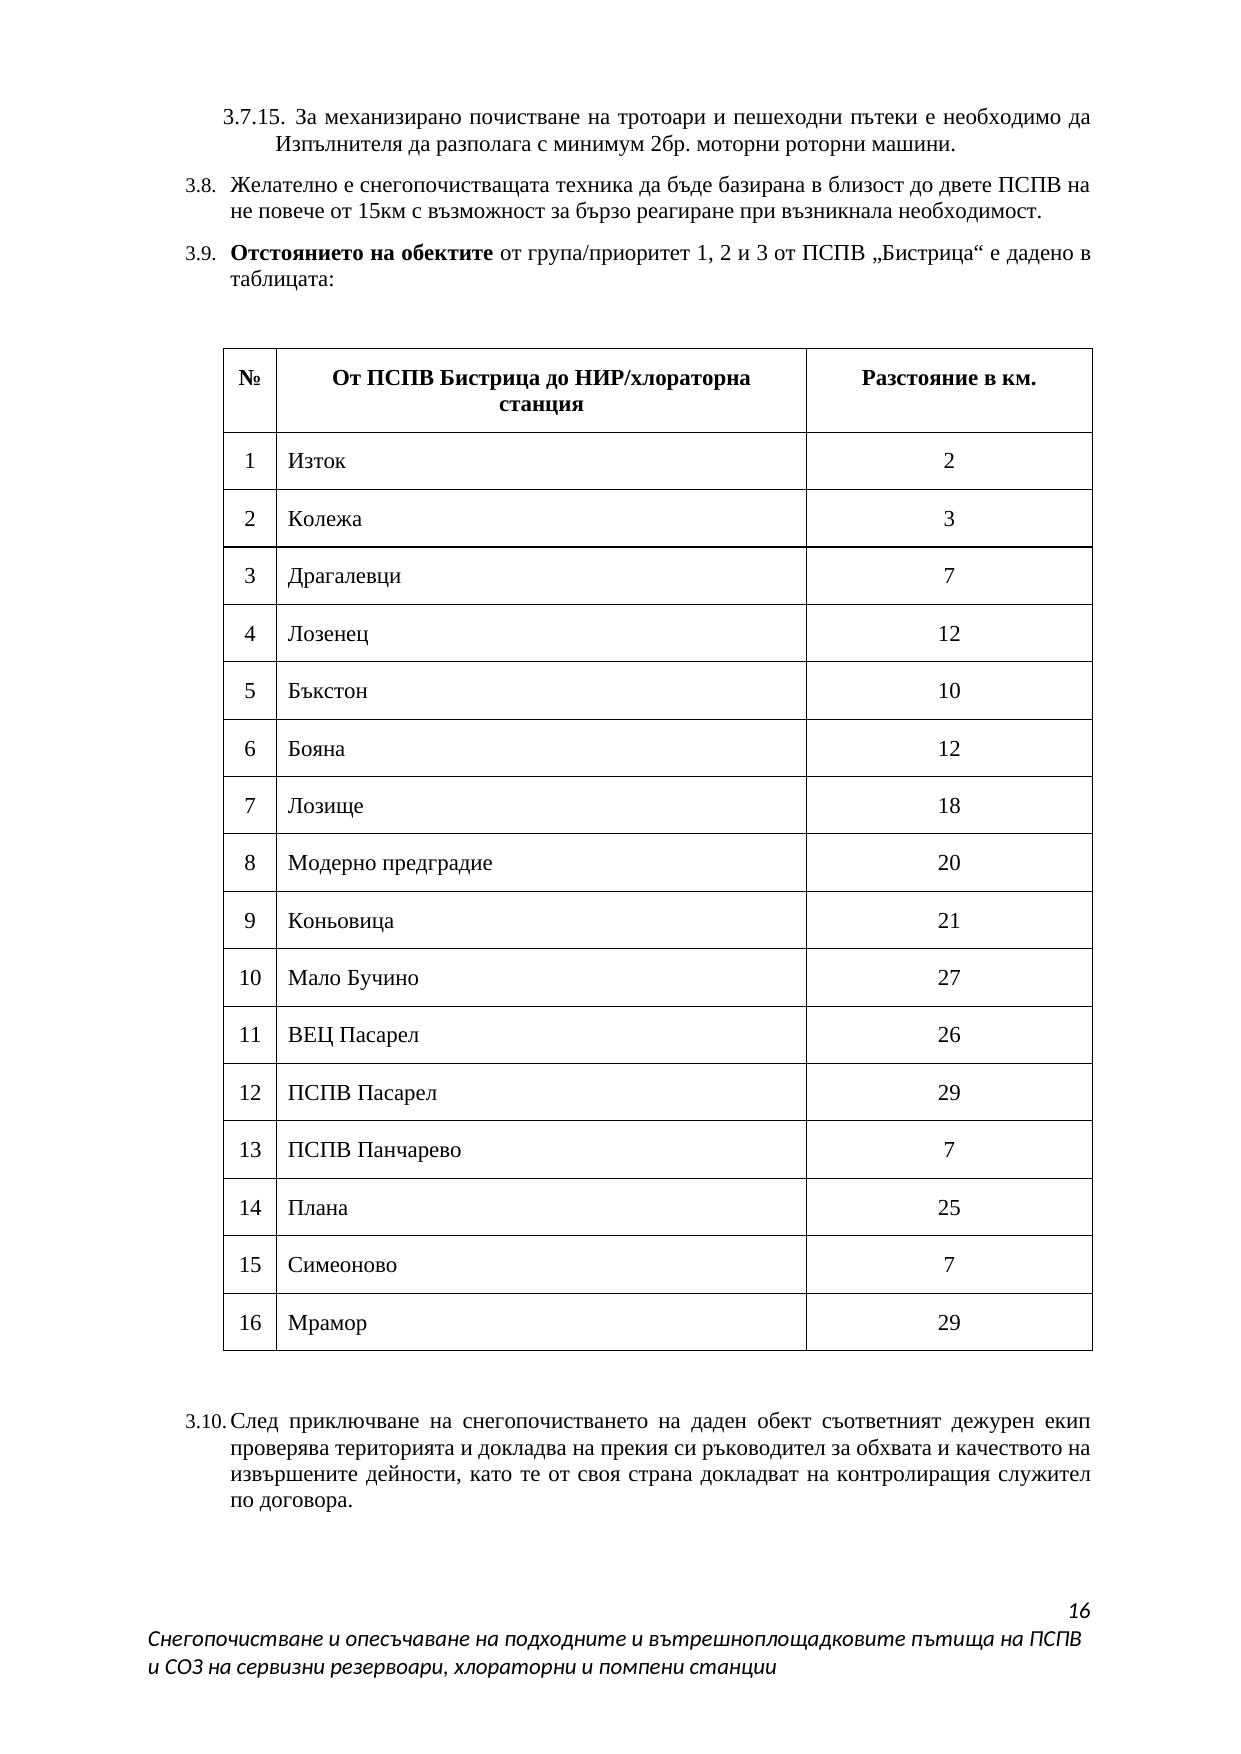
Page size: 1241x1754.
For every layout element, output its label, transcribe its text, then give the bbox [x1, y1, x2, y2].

table_header От ПСПВ Бистрица до НИР/хлораторна станция [277, 349, 806, 432]
table_cell ПСПВ Панчарево [277, 1121, 806, 1178]
table_cell 7 [807, 1121, 1092, 1178]
table_cell 10 [224, 949, 276, 1006]
table_cell Мало Бучино [277, 949, 806, 1006]
list Желателно е снегопочистващата техника да бъде базирана в близост до двете ПСПВ на не повече от 15км с възможност за бързо реагиране при възникнала необходимост. [185, 171, 1092, 224]
table_cell 1 [224, 433, 276, 489]
table_cell 2 [807, 433, 1092, 489]
table_header № [224, 349, 276, 432]
table_cell 7 [807, 548, 1092, 604]
table_cell 2 [224, 490, 276, 546]
table_cell 3 [807, 490, 1092, 546]
table_cell Коньовица [277, 892, 806, 948]
table_header Разстояние в км. [807, 349, 1092, 432]
table_cell 16 [224, 1294, 276, 1350]
table_cell 9 [224, 892, 276, 948]
table_cell Симеоново [277, 1236, 806, 1292]
table_cell 3 [224, 548, 276, 604]
table_cell 10 [807, 662, 1092, 718]
table_cell 7 [224, 777, 276, 833]
table_cell 21 [807, 892, 1092, 948]
table_cell 13 [224, 1121, 276, 1178]
table_cell 29 [807, 1294, 1092, 1350]
table_cell 18 [807, 777, 1092, 833]
table_cell Мрамор [277, 1294, 806, 1350]
table_cell 12 [224, 1064, 276, 1120]
table_cell Изток [277, 433, 806, 489]
table_cell 4 [224, 605, 276, 661]
table_cell Драгалевци [277, 548, 806, 604]
table_cell 27 [807, 949, 1092, 1006]
list За механизирано почистване на тротоари и пешеходни пътеки е необходимо да Изпълнителя да разполага с минимум 2бр. моторни роторни машини. [223, 103, 1092, 156]
table_cell Плана [277, 1179, 806, 1235]
table_cell 8 [224, 834, 276, 891]
table_cell Модерно предградие [277, 834, 806, 891]
table_cell Бъкстон [277, 662, 806, 718]
table_cell ВЕЦ Пасарел [277, 1007, 806, 1063]
table_cell 20 [807, 834, 1092, 891]
list След приключване на снегопочистването на даден обект съответният дежурен екип проверява територията и докладва на прекия си ръководител за обхвата и качеството на извършените дейности, като те от своя страна докладват на контролиращия служител по договора. [185, 1407, 1092, 1513]
table_cell Лозенец [277, 605, 806, 661]
table_cell 6 [224, 720, 276, 776]
table_cell Колежа [277, 490, 806, 546]
table_cell 7 [807, 1236, 1092, 1292]
list Отстоянието на обектите от група/приоритет 1, 2 и 3 от ПСПВ „Бистрица“ е дадено в таблицата: [185, 239, 1092, 291]
table_cell 11 [224, 1007, 276, 1063]
table_cell Лозище [277, 777, 806, 833]
table_cell 29 [807, 1064, 1092, 1120]
table_cell 12 [807, 720, 1092, 776]
table_cell Бояна [277, 720, 806, 776]
table_cell 12 [807, 605, 1092, 661]
table_cell ПСПВ Пасарел [277, 1064, 806, 1120]
table_cell 26 [807, 1007, 1092, 1063]
table_cell 15 [224, 1236, 276, 1292]
table_cell 25 [807, 1179, 1092, 1235]
table_cell 5 [224, 662, 276, 718]
table_cell 14 [224, 1179, 276, 1235]
